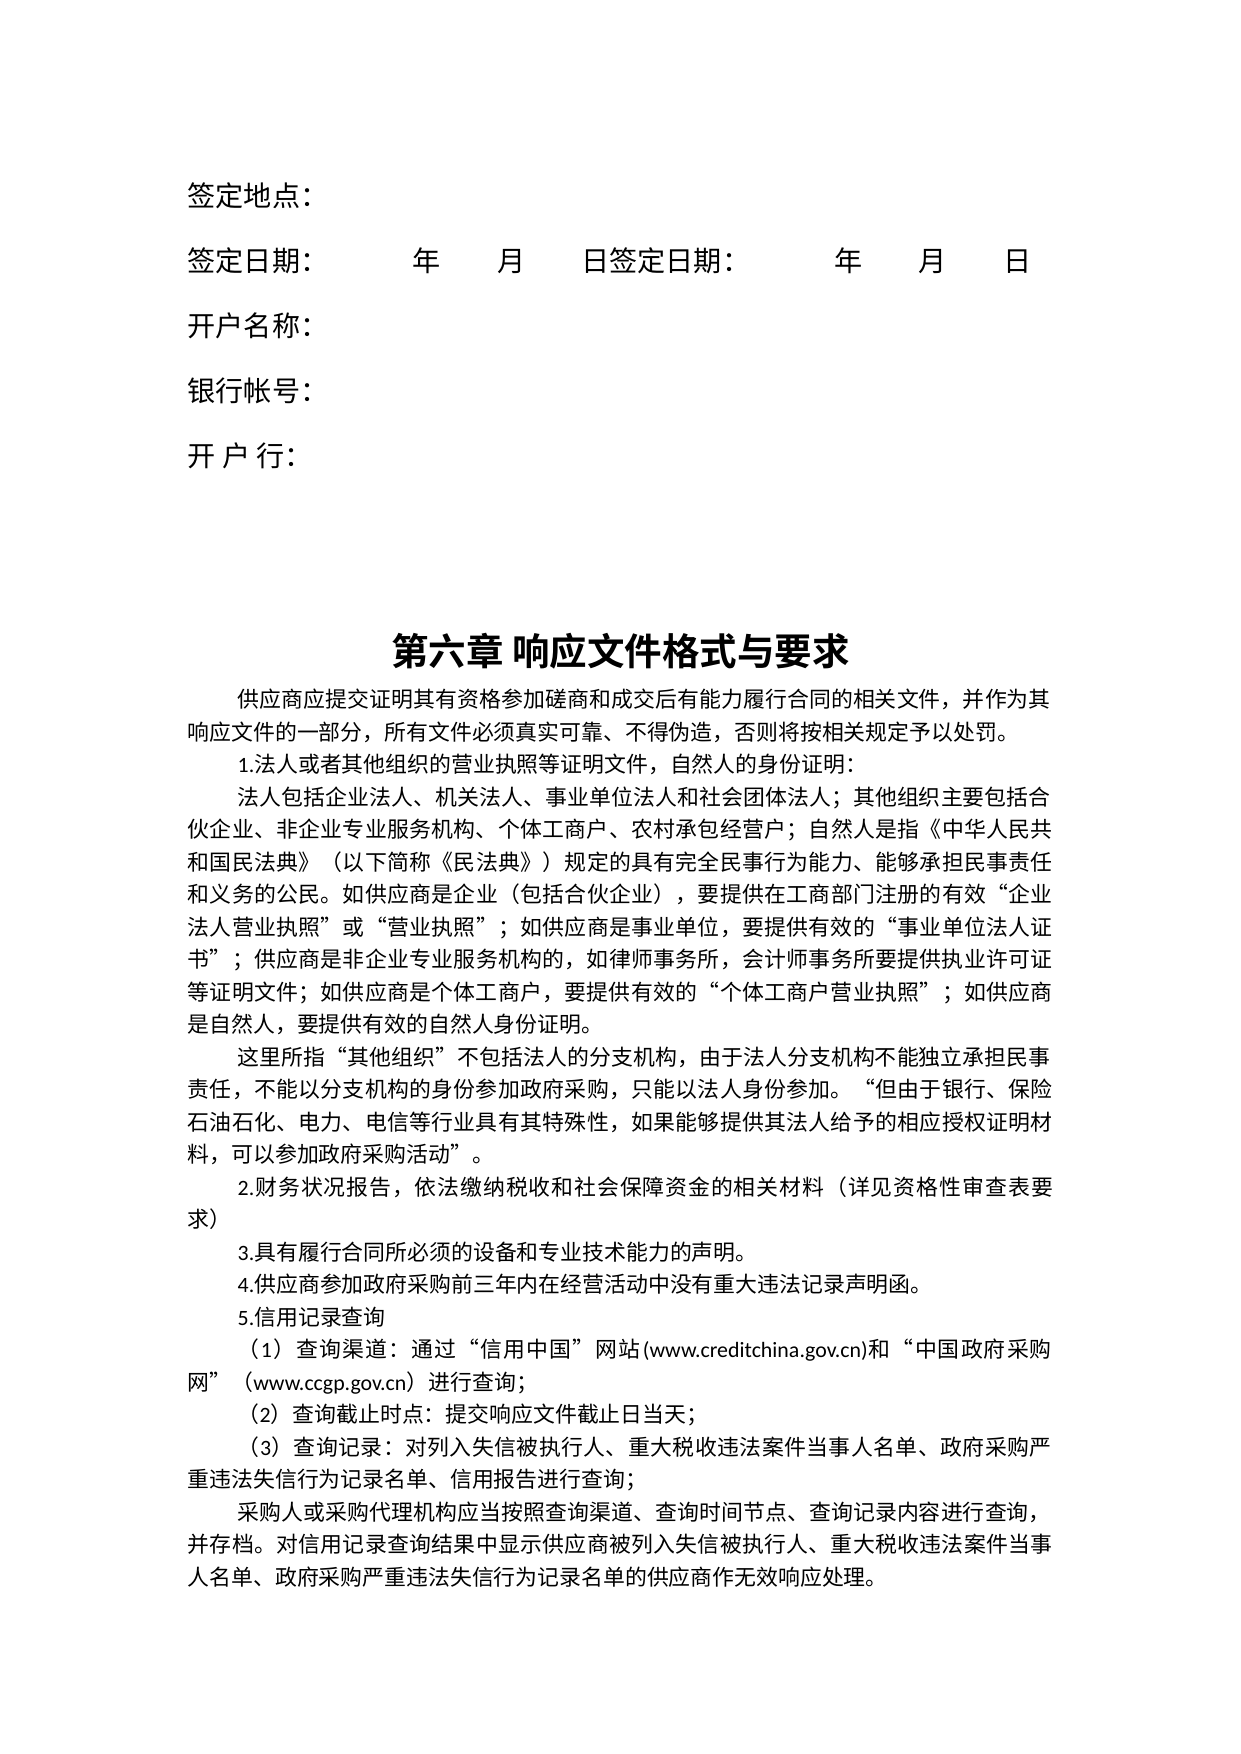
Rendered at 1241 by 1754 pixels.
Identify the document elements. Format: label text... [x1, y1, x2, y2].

text 这里所指“其他组织”不包括法人的分支机构，由于法人分支机构不能独立承担民事责任，不能以分支机构的身份参加政府采购，只能以法人身份参加。“但由于银行、保险、石油石化、电力、电信等行业具有其特殊性，如果能够提供其法人给予的相应授权证明材料，可以参加政府采购活动”。 [187, 1039, 1053, 1169]
text 3.具有履行合同所必须的设备和专业技术能力的声明。 [187, 1234, 1053, 1267]
text 采购人或采购代理机构应当按照查询渠道、查询时间节点、查询记录内容进行查询，并存档。对信用记录查询结果中显示供应商被列入失信被执行人、重大税收违法案件当事人名单、政府采购严重违法失信行为记录名单的供应商作无效响应处理。 [187, 1494, 1053, 1592]
text 4.供应商参加政府采购前三年内在经营活动中没有重大违法记录声明函。 [187, 1267, 1053, 1299]
text 开 户 行： [187, 422, 1053, 487]
text （3）查询记录：对列入失信被执行人、重大税收违法案件当事人名单、政府采购严重违法失信行为记录名单、信用报告进行查询； [187, 1429, 1053, 1494]
text 第六章 响应文件格式与要求 [187, 617, 1053, 682]
text 签定地点： [187, 162, 1053, 227]
text 5.信用记录查询 [187, 1299, 1053, 1332]
text （2）查询截止时点：提交响应文件截止日当天； [187, 1397, 1053, 1429]
text 法人包括企业法人、机关法人、事业单位法人和社会团体法人；其他组织主要包括合伙企业、非企业专业服务机构、个体工商户、农村承包经营户；自然人是指《中华人民共和国民法典》（以下简称《民法典》）规定的具有完全民事行为能力、能够承担民事责任和义务的公民。如供应商是企业（包括合伙企业），要提供在工商部门注册的有效“企业法人营业执照”或“营业执照”；如供应商是事业单位，要提供有效的“事业单位法人证书”；供应商是非企业专业服务机构的，如律师事务所，会计师事务所要提供执业许可证等证明文件；如供应商是个体工商户，要提供有效的“个体工商户营业执照”；如供应商是自然人，要提供有效的自然人身份证明。 [187, 779, 1053, 1039]
text 供应商应提交证明其有资格参加磋商和成交后有能力履行合同的相关文件，并作为其响应文件的一部分，所有文件必须真实可靠、不得伪造，否则将按相关规定予以处罚。 [187, 682, 1053, 747]
text （1）查询渠道：通过“信用中国”网站(www.creditchina.gov.cn)和“中国政府采购网”（www.ccgp.gov.cn）进行查询； [187, 1332, 1053, 1397]
text 2.财务状况报告，依法缴纳税收和社会保障资金的相关材料（详见资格性审查表要求） [187, 1169, 1053, 1234]
text 签定日期： 年 月 日签定日期： 年 月 日 [187, 227, 1053, 292]
text 开户名称： [187, 292, 1053, 357]
text 银行帐号： [187, 357, 1053, 422]
text 1.法人或者其他组织的营业执照等证明文件，自然人的身份证明： [187, 747, 1053, 779]
